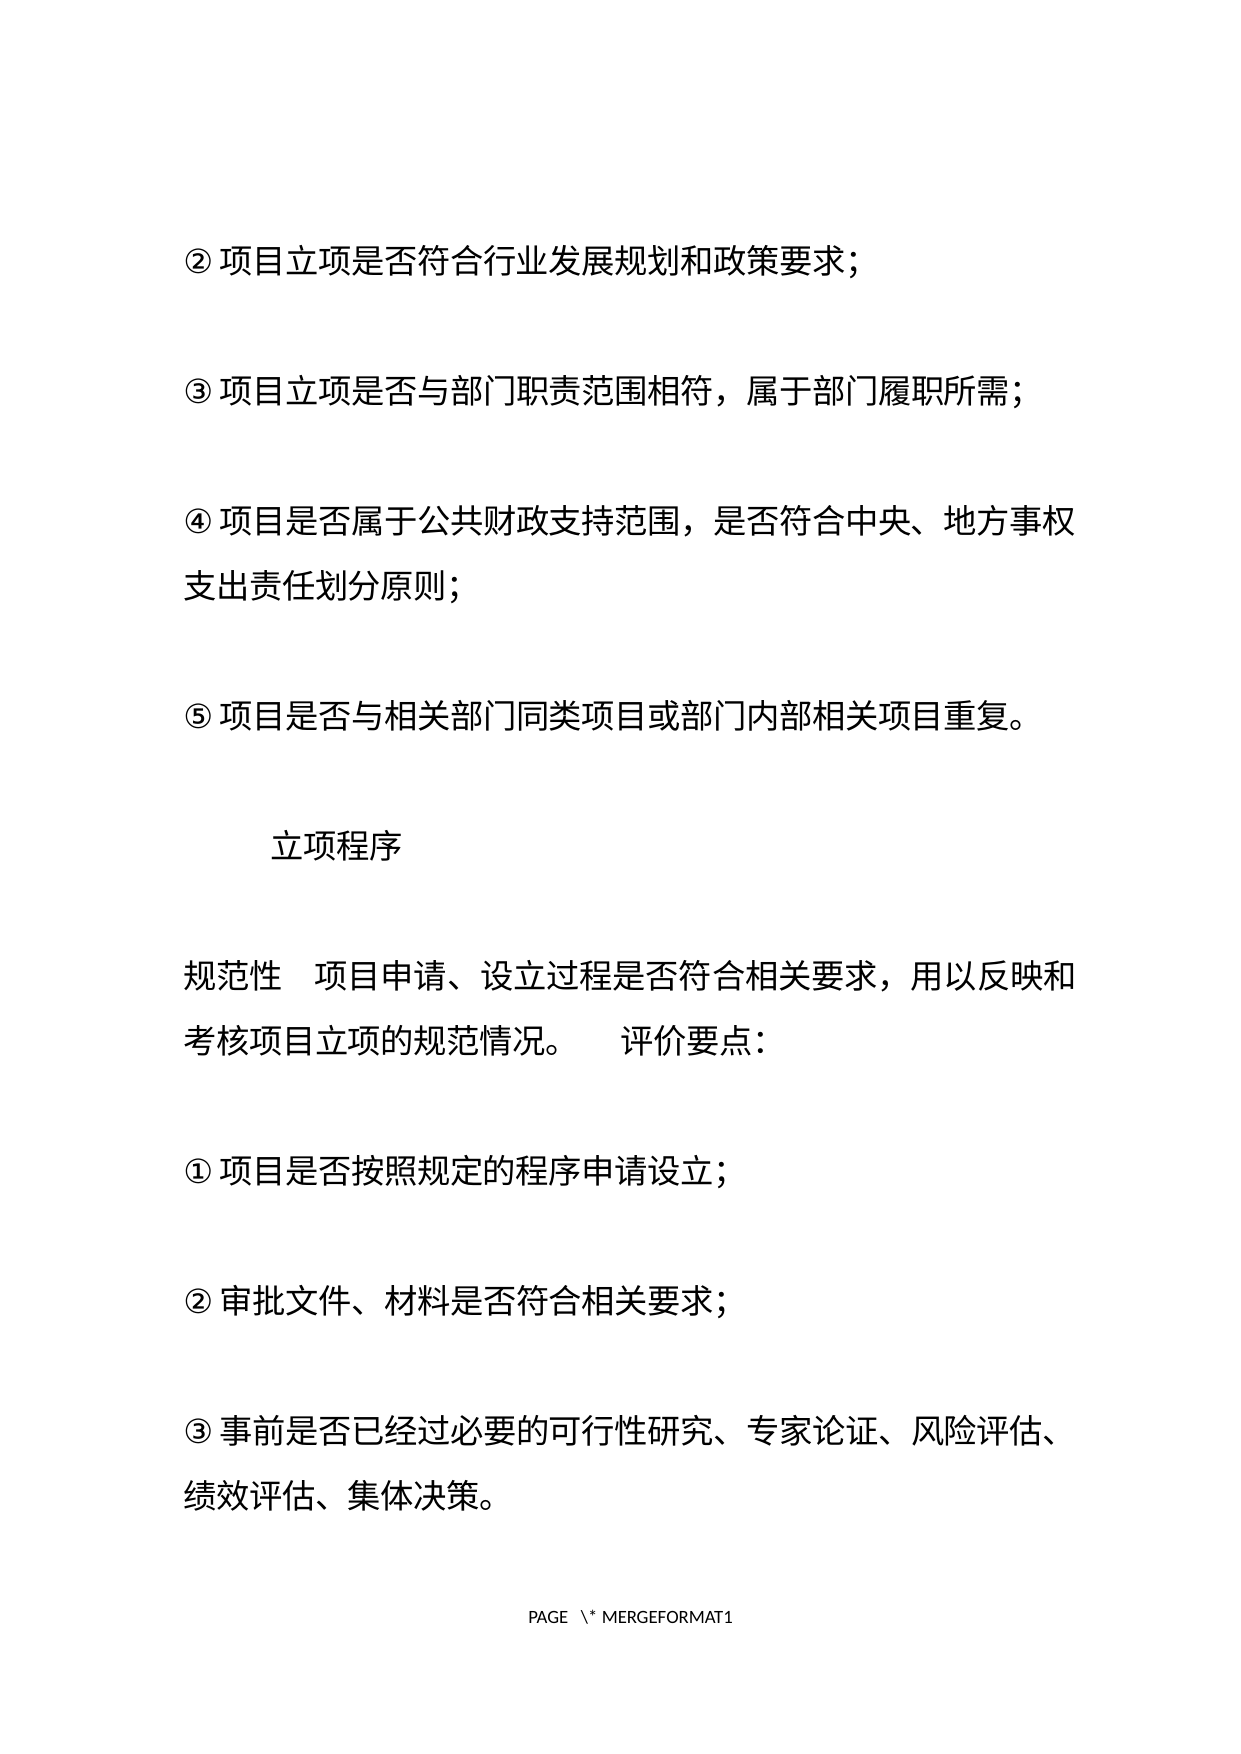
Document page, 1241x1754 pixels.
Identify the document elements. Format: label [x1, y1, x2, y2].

text [183, 162, 1078, 1527]
